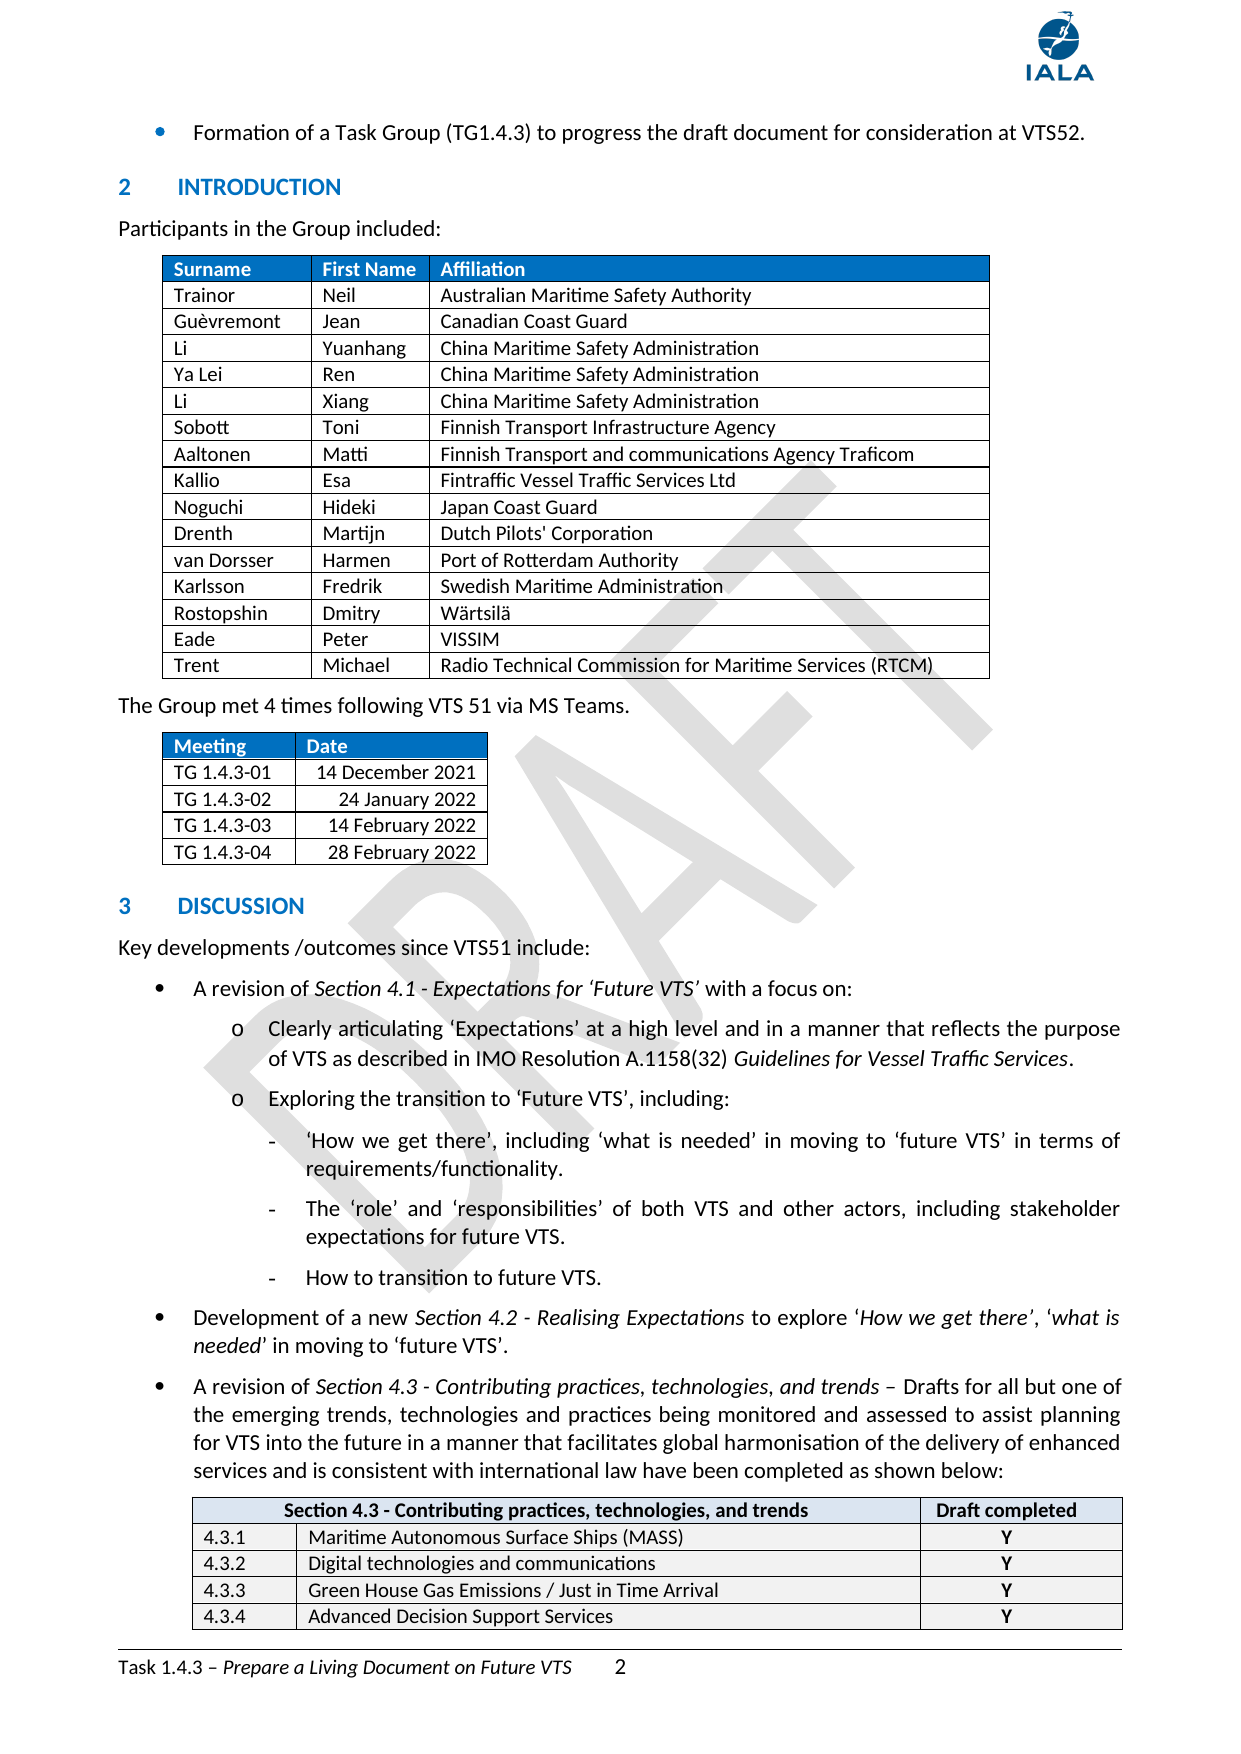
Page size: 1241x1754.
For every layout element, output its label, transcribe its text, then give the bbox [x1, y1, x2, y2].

table_cell Y [921, 1524, 1122, 1549]
list Clearly articulating ‘Expectations’ at a high level and in a manner that reflects the purpose of VTS as described in IMO Resolution A.1158(32) Guidelines for Vessel Traffic Services. [231, 1014, 1122, 1072]
list ‘How we get there’, including ‘what is needed’ in moving to ‘future VTS’ in terms of requirements/functionality. [268, 1126, 1122, 1182]
table_cell Matti [312, 441, 429, 466]
text Key developments /outcomes since VTS51 include: [118, 933, 1122, 961]
table_cell Finnish Transport Infrastructure Agency [430, 415, 989, 440]
list Development of a new Section 4.2 - Realising Expectations to explore ‘How we get there’, ‘what is needed’ in moving to ‘future VTS’. [156, 1303, 1122, 1359]
table_cell Y [921, 1604, 1122, 1629]
table_cell Hideki [312, 494, 429, 519]
table_header Draft completed [921, 1498, 1122, 1523]
table_header Meeting [163, 733, 295, 758]
table_cell Kallio [163, 468, 311, 493]
table_cell Dutch Pilots' Corporation [430, 520, 989, 546]
list The ‘role’ and ‘responsibilities’ of both VTS and other actors, including stakeholder expectations for future VTS. [268, 1194, 1122, 1250]
table_cell Li [163, 388, 311, 413]
table_cell 28 February 2022 [296, 839, 487, 864]
table_cell 14 December 2021 [296, 760, 487, 785]
table_cell Michael [312, 653, 429, 678]
table_cell Fintraffic Vessel Traffic Services Ltd [430, 468, 989, 493]
table_cell Xiang [312, 388, 429, 413]
table_cell TG 1.4.3-02 [163, 786, 295, 811]
table_cell 4.3.2 [193, 1551, 296, 1576]
table_cell TG 1.4.3-01 [163, 760, 295, 785]
table_cell 4.3.3 [193, 1577, 296, 1602]
table_header Date [296, 733, 487, 758]
table_cell 4.3.4 [193, 1604, 296, 1629]
table_cell TG 1.4.3-03 [163, 813, 295, 838]
table_cell Guèvremont [163, 309, 311, 334]
table_cell Y [921, 1551, 1122, 1576]
table_cell Port of Rotterdam Authority [430, 547, 989, 572]
list How to transition to future VTS. [268, 1263, 1122, 1291]
table_cell Digital technologies and communications [297, 1551, 920, 1576]
table_cell Trent [163, 653, 311, 678]
table_cell Ya Lei [163, 362, 311, 387]
table_cell Peter [312, 626, 429, 652]
table_cell Maritime Autonomous Surface Ships (MASS) [297, 1524, 920, 1549]
table_cell Yuanhang [312, 335, 429, 361]
table_cell Radio Technical Commission for Maritime Services (RTCM) [430, 653, 989, 678]
table_cell 14 February 2022 [296, 813, 487, 838]
table_header Surname [163, 256, 311, 281]
table_cell Finnish Transport and communications Agency Traficom [430, 441, 989, 466]
table_cell Dmitry [312, 600, 429, 625]
table_cell Harmen [312, 547, 429, 572]
table_cell 4.3.1 [193, 1524, 296, 1549]
table_cell van Dorsser [163, 547, 311, 572]
subtitle introduction [118, 171, 1122, 202]
table_cell Martijn [312, 520, 429, 546]
table_cell Trainor [163, 282, 311, 308]
table_cell Rostopshin [163, 600, 311, 625]
subtitle Discussion [118, 890, 1122, 921]
table_cell China Maritime Safety Administration [430, 388, 989, 413]
table_cell Advanced Decision Support Services [297, 1604, 920, 1629]
list A revision of Section 4.3 - Contributing practices, technologies, and trends – Drafts for all but one of the emerging trends, technologies and practices being monitored and assessed to assist planning for VTS into the future in a manner that facilitates global harmonisation of the delivery of enhanced services and is consistent with international law have been completed as shown below: [156, 1372, 1122, 1484]
text The Group met 4 times following VTS 51 via MS Teams. [118, 692, 1122, 719]
table_cell Australian Maritime Safety Authority [430, 282, 989, 308]
table_cell Swedish Maritime Administration [430, 573, 989, 599]
table_cell Karlsson [163, 573, 311, 599]
text Participants in the Group included: [118, 214, 1122, 242]
table_cell Aaltonen [163, 441, 311, 466]
picture [1011, 3, 1106, 96]
table_cell Wärtsilä [430, 600, 989, 625]
table_cell Drenth [163, 520, 311, 546]
table_cell Noguchi [163, 494, 311, 519]
table_cell Neil [312, 282, 429, 308]
table_header Section 4.3 - Contributing practices, technologies, and trends [193, 1498, 920, 1523]
table_cell Jean [312, 309, 429, 334]
table_cell Y [921, 1577, 1122, 1602]
table_cell Toni [312, 415, 429, 440]
table_cell China Maritime Safety Administration [430, 362, 989, 387]
list Exploring the transition to ‘Future VTS’, including: [231, 1084, 1122, 1113]
table_cell Fredrik [312, 573, 429, 599]
table_cell Canadian Coast Guard [430, 309, 989, 334]
table_cell Ren [312, 362, 429, 387]
table_cell Green House Gas Emissions / Just in Time Arrival [297, 1577, 920, 1602]
table_cell Esa [312, 468, 429, 493]
list Formation of a Task Group (TG1.4.3) to progress the draft document for consideration at VTS52. [156, 118, 1122, 146]
table_cell Eade [163, 626, 311, 652]
table_header Affiliation [430, 256, 989, 281]
table_header First Name [312, 256, 429, 281]
table_cell China Maritime Safety Administration [430, 335, 989, 361]
table_cell VISSIM [430, 626, 989, 652]
list A revision of Section 4.1 - Expectations for ‘Future VTS’ with a focus on: [156, 974, 1122, 1002]
table_cell TG 1.4.3-04 [163, 839, 295, 864]
table_cell Sobott [163, 415, 311, 440]
table_cell Japan Coast Guard [430, 494, 989, 519]
table_cell Li [163, 335, 311, 361]
table_cell 24 January 2022 [296, 786, 487, 811]
